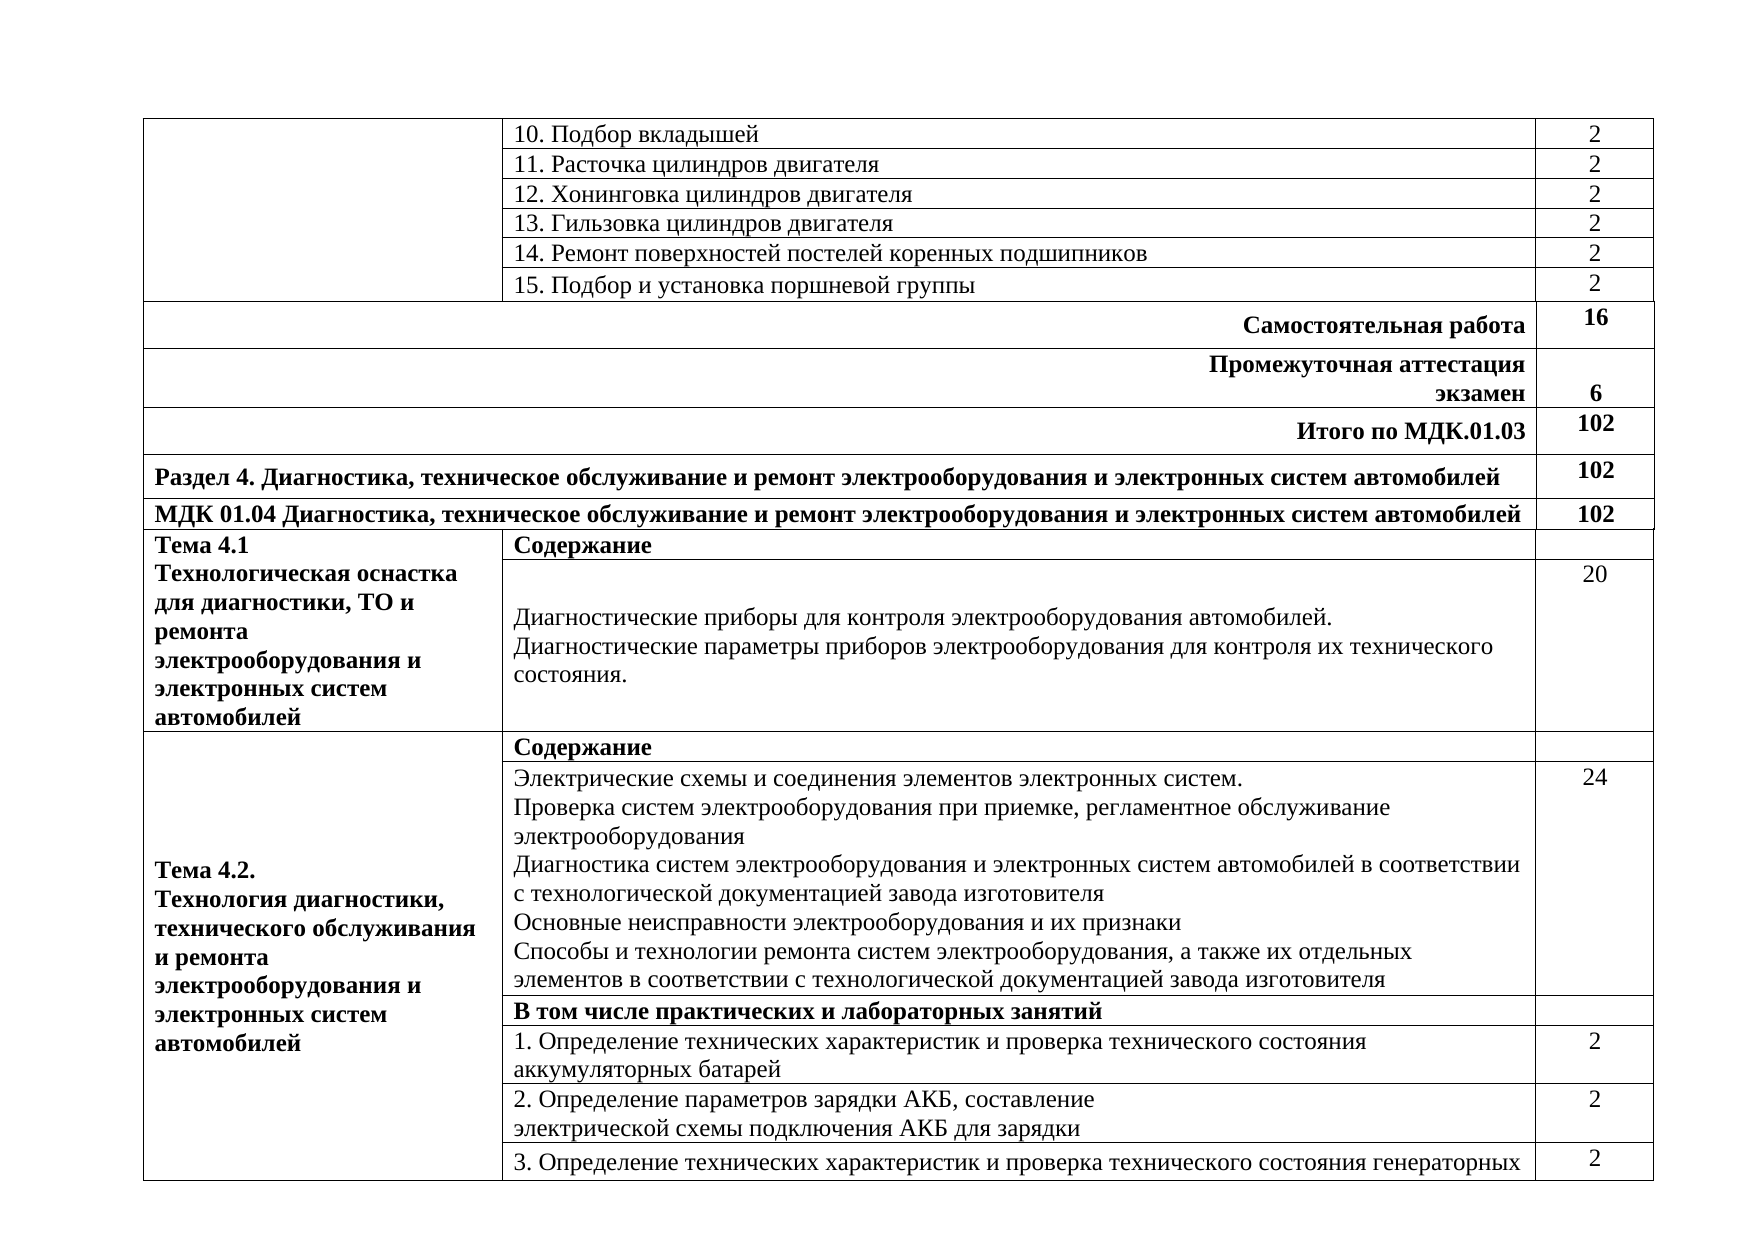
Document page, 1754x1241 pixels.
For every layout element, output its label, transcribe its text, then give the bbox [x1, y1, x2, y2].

table_cell 2. Определение параметров зарядки АКБ, составление электрической схемы подключения АКБ для зарядки [503, 1084, 1535, 1142]
table_cell Раздел 4. Диагностика, техническое обслуживание и ремонт электрооборудования и электронных систем автомобилей [144, 455, 1536, 498]
table_cell 20 [1536, 560, 1653, 731]
table_cell В том числе практических и лабораторных занятий [503, 996, 1535, 1025]
table_cell 2 [1536, 1026, 1653, 1083]
table_cell 24 [1536, 762, 1653, 995]
table_cell 2 [1536, 149, 1653, 178]
table_cell 102 [1537, 408, 1654, 454]
table_cell 2 [1536, 1143, 1653, 1180]
table_cell Тема 4.1 Технологическая оснастка для диагностики, ТО и ремонта электрооборудования и электронных систем автомобилей [144, 530, 502, 731]
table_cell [503, 1143, 1535, 1180]
table_cell 102 [1537, 455, 1654, 498]
table_cell МДК 01.04 Диагностика, техническое обслуживание и ремонт электрооборудования и электронных систем автомобилей [144, 499, 1536, 529]
table_cell Промежуточная аттестация экзамен [144, 349, 1536, 407]
table_cell Содержание [503, 530, 1535, 558]
table_cell [1536, 732, 1653, 761]
table_cell Электрические схемы и соединения элементов электронных систем. Проверка систем электрооборудования при приемке, регламентное обслуживание электрооборудования Диагностика систем электрооборудования и электронных систем автомобилей в соответствии с технологической документацией завода изготовителя Основные неисправности электрооборудования и их признаки Способы и технологии ремонта систем электрооборудования, а также их отдельных элементов в соответствии с технологической документацией завода изготовителя [503, 762, 1535, 995]
table_cell 13. Гильзовка цилиндров двигателя [503, 209, 1535, 237]
table_cell 11. Расточка цилиндров двигателя [503, 149, 1535, 178]
table_cell 6 [1537, 349, 1654, 407]
table_cell 1. Определение технических характеристик и проверка технического состояния аккумуляторных батарей [503, 1026, 1535, 1083]
table_cell [1536, 530, 1653, 558]
table_cell 15. Подбор и установка поршневой группы [503, 268, 1535, 301]
table_cell 12. Хонинговка цилиндров двигателя [503, 179, 1535, 207]
table_cell 102 [1537, 499, 1654, 529]
table_cell Самостоятельная работа [144, 302, 1536, 348]
table_cell 14. Ремонт поверхностей постелей коренных подшипников [503, 238, 1535, 267]
table_cell 2 [1536, 268, 1653, 301]
table_cell Содержание [503, 732, 1535, 761]
table_cell Тема 4.2. Технология диагностики, технического обслуживания и ремонта электрооборудования и электронных систем автомобилей [144, 732, 502, 1180]
table_cell 2 [1536, 209, 1653, 237]
table_cell [1536, 996, 1653, 1025]
table_cell 2 [1536, 179, 1653, 207]
table_cell 2 [1536, 119, 1653, 148]
table_cell Итого по МДК.01.03 [144, 408, 1536, 454]
table_cell 16 [1537, 302, 1654, 348]
table_cell 2 [1536, 238, 1653, 267]
table_cell Диагностические приборы для контроля электрооборудования автомобилей. Диагностические параметры приборов электрооборудования для контроля их технического состояния. [503, 560, 1535, 731]
table_cell 10. Подбор вкладышей [503, 119, 1535, 148]
table_cell 2 [1536, 1084, 1653, 1142]
